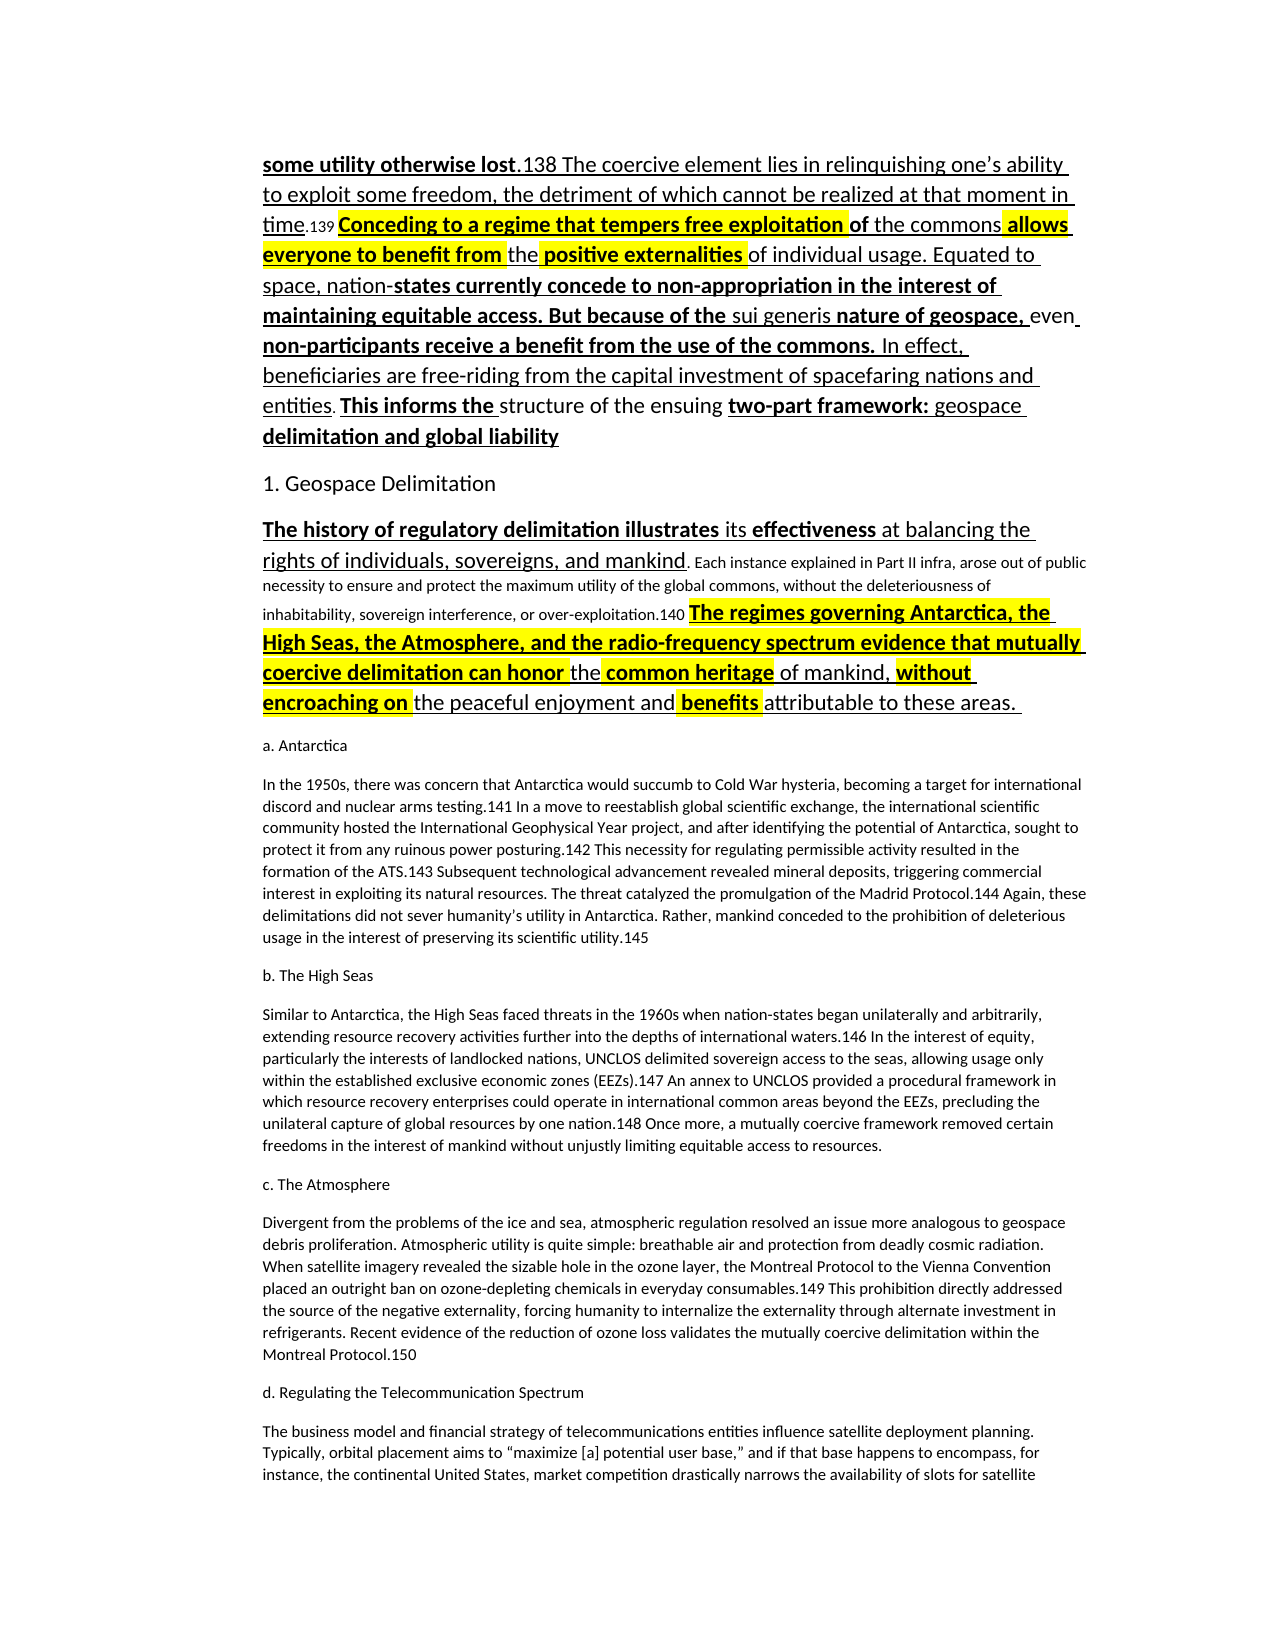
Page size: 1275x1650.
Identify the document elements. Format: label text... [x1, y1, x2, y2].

text 1. Geospace Delimitation [262, 469, 1087, 497]
text b. The High Seas [262, 966, 1087, 986]
text In the 1950s, there was concern that Antarctica would succumb to Cold War hysteria, becoming a target for international discord and nuclear arms testing.141 In a move to reestablish global scientific exchange, the international scientific community hosted the International Geophysical Year project, and after identifying the potential of Antarctica, sought to protect it from any ruinous power posturing.142 This necessity for regulating permissible activity resulted in the formation of the ATS.143 Subsequent technological advancement revealed mineral deposits, triggering commercial interest in exploiting its natural resources. The threat catalyzed the promulgation of the Madrid Protocol.144 Again, these delimitations did not sever humanity’s utility in Antarctica. Rather, mankind conceded to the prohibition of deleterious usage in the interest of preserving its scientific utility.145 [262, 774, 1087, 947]
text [262, 150, 1087, 450]
text c. The Atmosphere [262, 1174, 1087, 1194]
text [262, 1421, 1087, 1485]
text The history of regulatory delimitation illustrates its effectiveness at balancing the rights of individuals, sovereigns, and mankind. Each instance explained in Part II infra, arose out of public necessity to ensure and protect the maximum utility of the global commons, without the deleteriousness of inhabitability, sovereign interference, or over-exploitation.140 The regimes governing Antarctica, the High Seas, the Atmosphere, and the radio-frequency spectrum evidence that mutually coercive delimitation can honor the common heritage of mankind, without encroaching on the peaceful enjoyment and benefits attributable to these areas. [262, 516, 1087, 717]
text d. Regulating the Telecommunication Spectrum [262, 1382, 1087, 1403]
text a. Antarctica [262, 735, 1087, 756]
text Similar to Antarctica, the High Seas faced threats in the 1960s when nation-states began unilaterally and arbitrarily, extending resource recovery activities further into the depths of international waters.146 In the interest of equity, particularly the interests of landlocked nations, UNCLOS delimited sovereign access to the seas, allowing usage only within the established exclusive economic zones (EEZs).147 An annex to UNCLOS provided a procedural framework in which resource recovery enterprises could operate in international common areas beyond the EEZs, precluding the unilateral capture of global resources by one nation.148 Once more, a mutually coercive framework removed certain freedoms in the interest of mankind without unjustly limiting equitable access to resources. [262, 1004, 1087, 1156]
text Divergent from the problems of the ice and sea, atmospheric regulation resolved an issue more analogous to geospace debris proliferation. Atmospheric utility is quite simple: breathable air and protection from deadly cosmic radiation. When satellite imagery revealed the sizable hole in the ozone layer, the Montreal Protocol to the Vienna Convention placed an outright ban on ozone-depleting chemicals in everyday consumables.149 This prohibition directly addressed the source of the negative externality, forcing humanity to internalize the externality through alternate investment in refrigerants. Recent evidence of the reduction of ozone loss validates the mutually coercive delimitation within the Montreal Protocol.150 [262, 1212, 1087, 1364]
